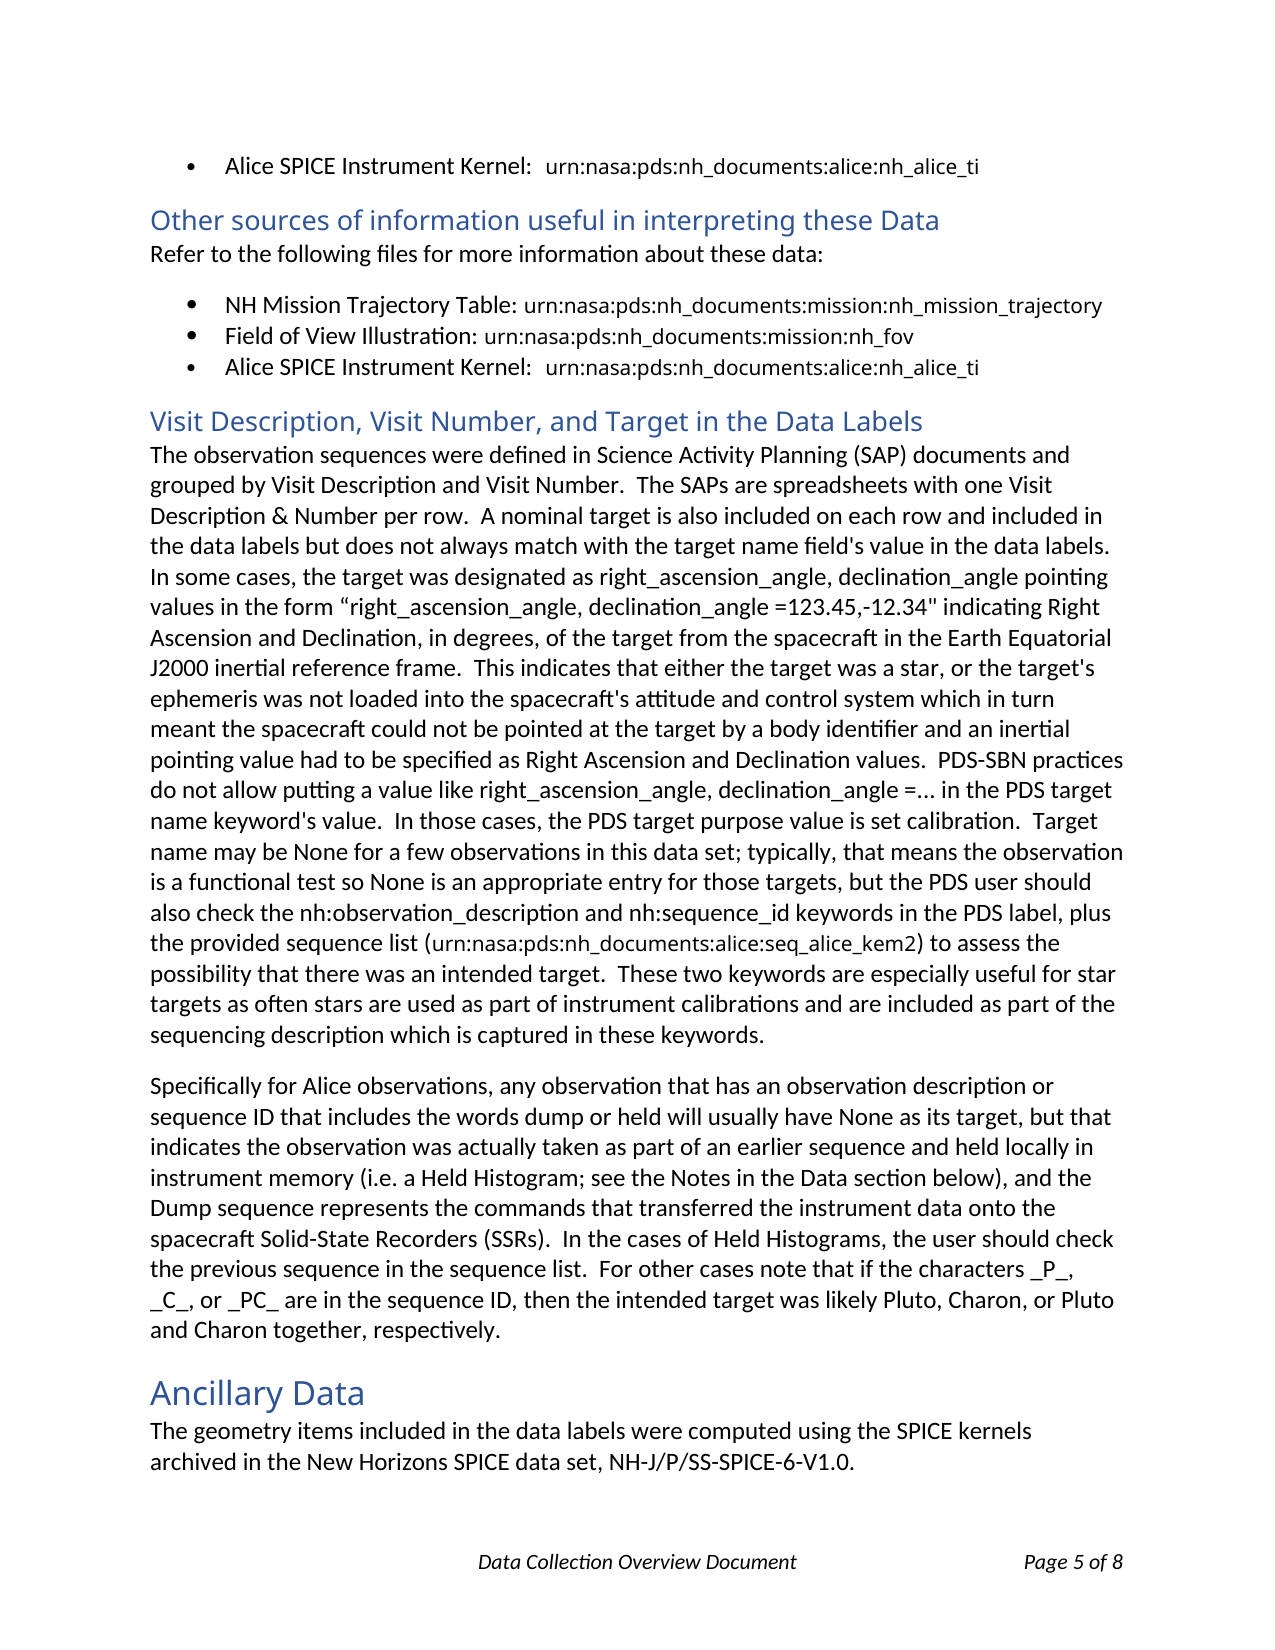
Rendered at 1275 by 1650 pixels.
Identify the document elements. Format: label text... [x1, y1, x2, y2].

subtitle Other sources of information useful in interpreting these Data [150, 201, 1125, 238]
subtitle Ancillary Data [150, 1370, 1125, 1415]
list Alice SPICE Instrument Kernel: urn:nasa:pds:nh_documents:alice:nh_alice_ti [187, 150, 1125, 181]
text The observation sequences were defined in Science Activity Planning (SAP) documents and grouped by Visit Description and Visit Number. The SAPs are spreadsheets with one Visit Description & Number per row. A nominal target is also included on each row and included in the data labels but does not always match with the target name field's value in the data labels. In some cases, the target was designated as right_ascension_angle, declination_angle pointing values in the form “right_ascension_angle, declination_angle =123.45,-12.34" indicating Right Ascension and Declination, in degrees, of the target from the spacecraft in the Earth Equatorial J2000 inertial reference frame. This indicates that either the target was a star, or the target's ephemeris was not loaded into the spacecraft's attitude and control system which in turn meant the spacecraft could not be pointed at the target by a body identifier and an inertial pointing value had to be specified as Right Ascension and Declination values. PDS-SBN practices do not allow putting a value like right_ascension_angle, declination_angle =... in the PDS target name keyword's value. In those cases, the PDS target purpose value is set calibration. Target name may be None for a few observations in this data set; typically, that means the observation is a functional test so None is an appropriate entry for those targets, but the PDS user should also check the nh:observation_description and nh:sequence_id keywords in the PDS label, plus the provided sequence list (urn:nasa:pds:nh_documents:alice:seq_alice_kem2) to assess the possibility that there was an intended target. These two keywords are especially useful for star targets as often stars are used as part of instrument calibrations and are included as part of the sequencing description which is captured in these keywords. [150, 439, 1125, 1049]
subtitle Visit Description, Visit Number, and Target in the Data Labels [150, 402, 1125, 439]
list Field of View Illustration: urn:nasa:pds:nh_documents:mission:nh_fov [187, 320, 1125, 351]
list NH Mission Trajectory Table: urn:nasa:pds:nh_documents:mission:nh_mission_trajectory [187, 289, 1125, 320]
list Alice SPICE Instrument Kernel: urn:nasa:pds:nh_documents:alice:nh_alice_ti [187, 351, 1125, 381]
text Specifically for Alice observations, any observation that has an observation description or sequence ID that includes the words dump or held will usually have None as its target, but that indicates the observation was actually taken as part of an earlier sequence and held locally in instrument memory (i.e. a Held Histogram; see the Notes in the Data section below), and the Dump sequence represents the commands that transferred the instrument data onto the spacecraft Solid-State Recorders (SSRs). In the cases of Held Histograms, the user should check the previous sequence in the sequence list. For other cases note that if the characters _P_, _C_, or _PC_ are in the sequence ID, then the intended target was likely Pluto, Charon, or Pluto and Charon together, respectively. [150, 1070, 1125, 1345]
text Refer to the following files for more information about these data: [150, 238, 1125, 269]
text The geometry items included in the data labels were computed using the SPICE kernels archived in the New Horizons SPICE data set, NH-J/P/SS-SPICE-6-V1.0. [150, 1415, 1125, 1476]
